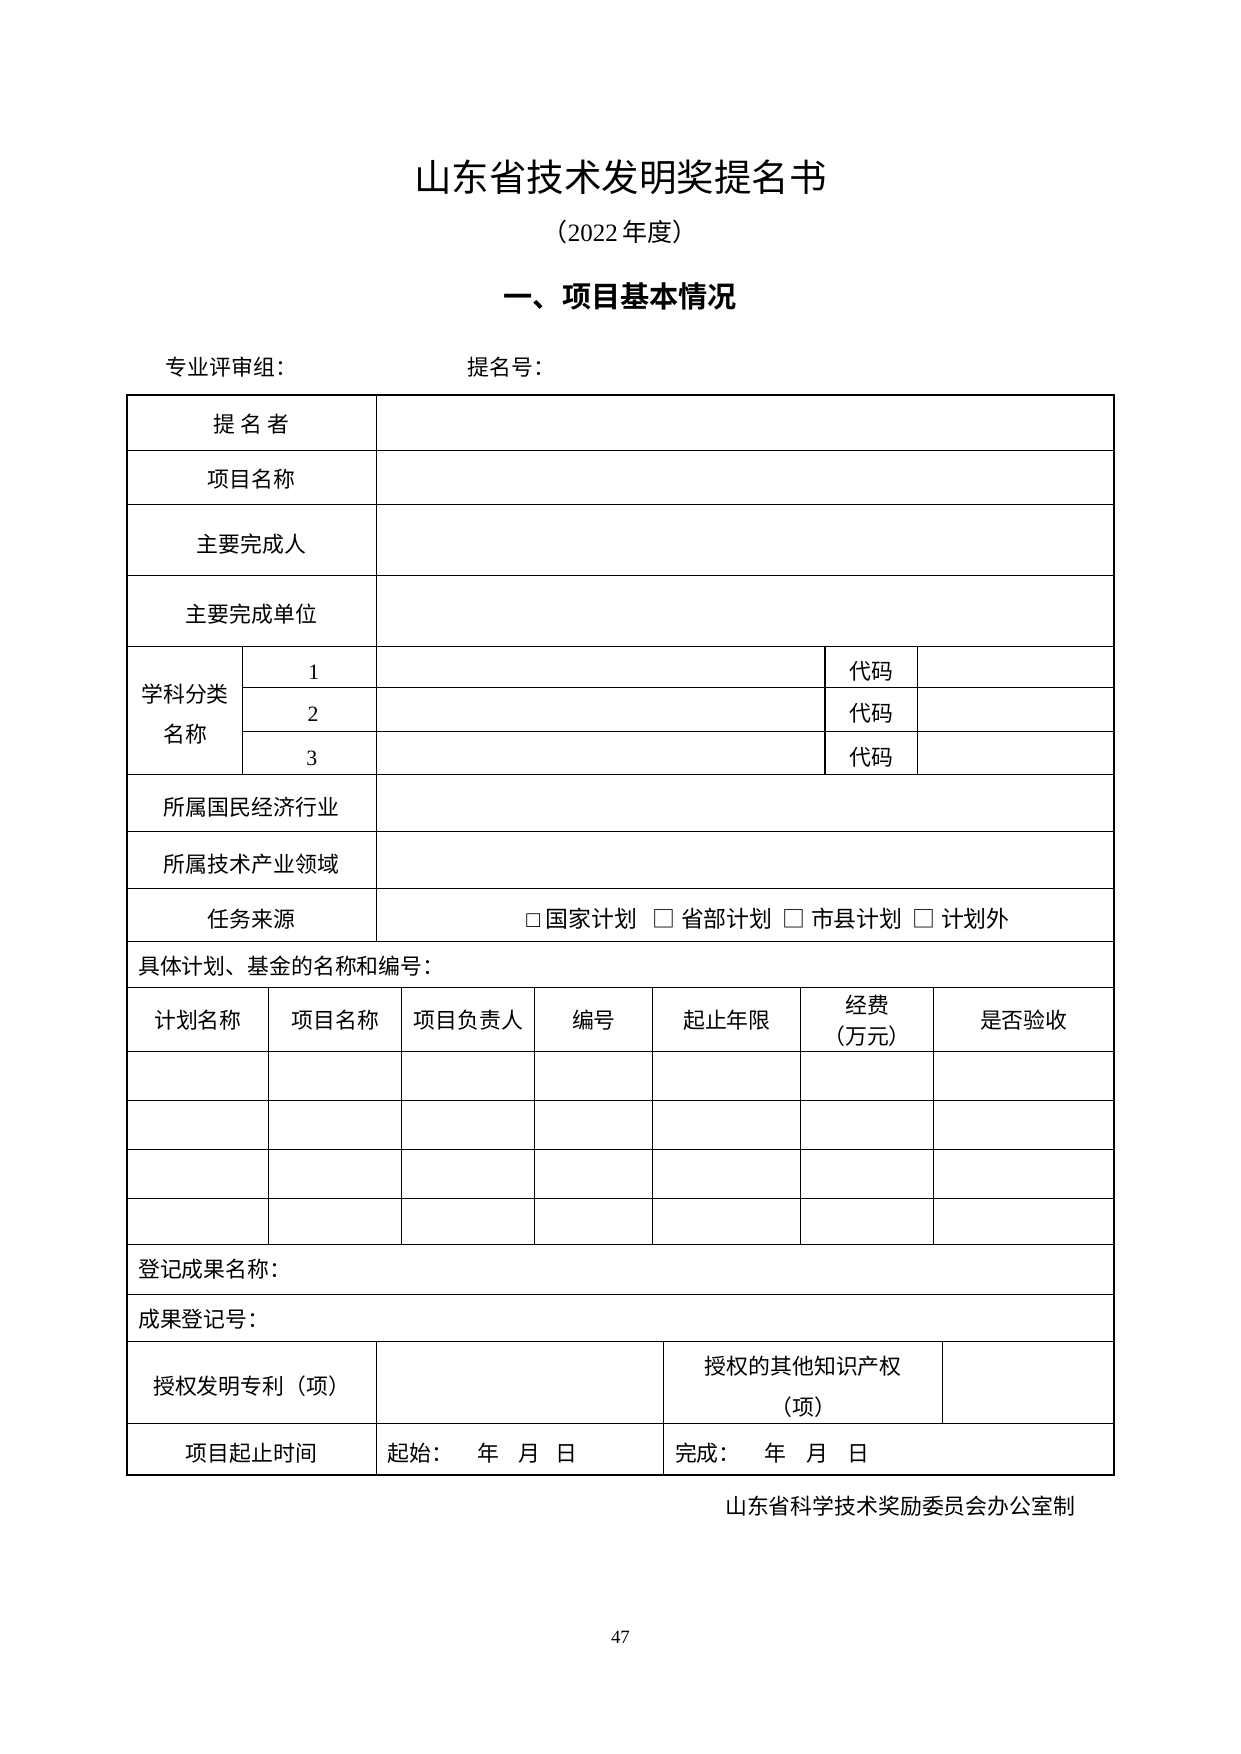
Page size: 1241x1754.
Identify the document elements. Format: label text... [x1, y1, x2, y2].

table_cell 具体计划、基金的名称和编号： [128, 942, 1113, 987]
table_cell 主要完成人 [128, 505, 376, 575]
table_cell □ 国家计划 □ 省部计划 □ 市县计划 □ 计划外 [377, 889, 1113, 941]
table_cell [801, 1052, 933, 1099]
table_cell 登记成果名称： [128, 1245, 1113, 1294]
table_cell [653, 1199, 800, 1244]
text 专业评审组： 提名号： [165, 349, 1075, 381]
table_cell 授权发明专利（项） [128, 1342, 376, 1423]
table_cell [535, 1199, 652, 1244]
table_cell 起止年限 [653, 988, 800, 1051]
table_cell [269, 1101, 401, 1148]
table_cell 3 [243, 732, 376, 774]
table_cell [269, 1150, 401, 1198]
table_cell 任务来源 [128, 889, 376, 941]
table_cell [128, 1199, 268, 1244]
table_cell [128, 1052, 268, 1099]
table_cell [801, 1199, 933, 1244]
table_cell [653, 1052, 800, 1099]
table_cell 代码 [826, 688, 917, 731]
table_cell [402, 1150, 534, 1198]
table_cell [377, 775, 1113, 831]
table_cell 授权的其他知识产权（项） [664, 1342, 942, 1423]
table_cell [934, 1101, 1113, 1148]
table_cell [535, 1101, 652, 1148]
text 一、项目基本情况 [165, 274, 1075, 316]
table_cell [377, 832, 1113, 888]
table_cell [128, 1150, 268, 1198]
table_cell [377, 688, 824, 731]
text 山东省技术发明奖提名书 [165, 148, 1075, 202]
table_cell [934, 1052, 1113, 1099]
table_cell [402, 1052, 534, 1099]
table_cell 项目名称 [128, 451, 376, 504]
table_cell 所属国民经济行业 [128, 775, 376, 831]
text （2022年度） [165, 212, 1075, 249]
table_cell 项目起止时间 [128, 1424, 376, 1474]
table_cell 项目名称 [269, 988, 401, 1051]
table_cell [402, 1101, 534, 1148]
table_cell [943, 1342, 1113, 1423]
table_cell [535, 1052, 652, 1099]
table_cell [653, 1150, 800, 1198]
table_cell 所属技术产业领域 [128, 832, 376, 888]
table_cell 经费 （万元） [801, 988, 933, 1051]
table_cell 学科分类名称 [128, 647, 242, 774]
table_cell 起始： 年 月 日 [377, 1424, 663, 1474]
table_cell 编号 [535, 988, 652, 1051]
table_cell 代码 [826, 647, 917, 687]
table_cell 1 [243, 647, 376, 687]
table_cell [377, 451, 1113, 504]
table_cell [377, 647, 824, 687]
table_cell 完成： 年 月 日 [664, 1424, 1113, 1474]
table_cell [269, 1199, 401, 1244]
table_cell [934, 1150, 1113, 1198]
table_cell 成果登记号： [128, 1295, 1113, 1341]
table_cell [918, 647, 1113, 687]
table_cell [128, 1101, 268, 1148]
table_cell 项目负责人 [402, 988, 534, 1051]
table_header 提 名 者 [128, 396, 376, 450]
table_cell [377, 576, 1113, 646]
table_cell 代码 [826, 732, 917, 774]
table_cell 2 [243, 688, 376, 731]
text 山东省科学技术奖励委员会办公室制 [165, 1489, 1075, 1520]
table_cell [377, 1342, 663, 1423]
table_cell [918, 732, 1113, 774]
table_cell [377, 732, 824, 774]
table_cell [535, 1150, 652, 1198]
table_header [377, 396, 1113, 450]
table_cell 是否验收 [934, 988, 1113, 1051]
table_cell [269, 1052, 401, 1099]
table_cell [653, 1101, 800, 1148]
table_cell [934, 1199, 1113, 1244]
table_cell [801, 1101, 933, 1148]
table_cell [377, 505, 1113, 575]
table_cell [402, 1199, 534, 1244]
table_cell [918, 688, 1113, 731]
table_cell 计划名称 [128, 988, 268, 1051]
table_cell 主要完成单位 [128, 576, 376, 646]
table_cell [801, 1150, 933, 1198]
